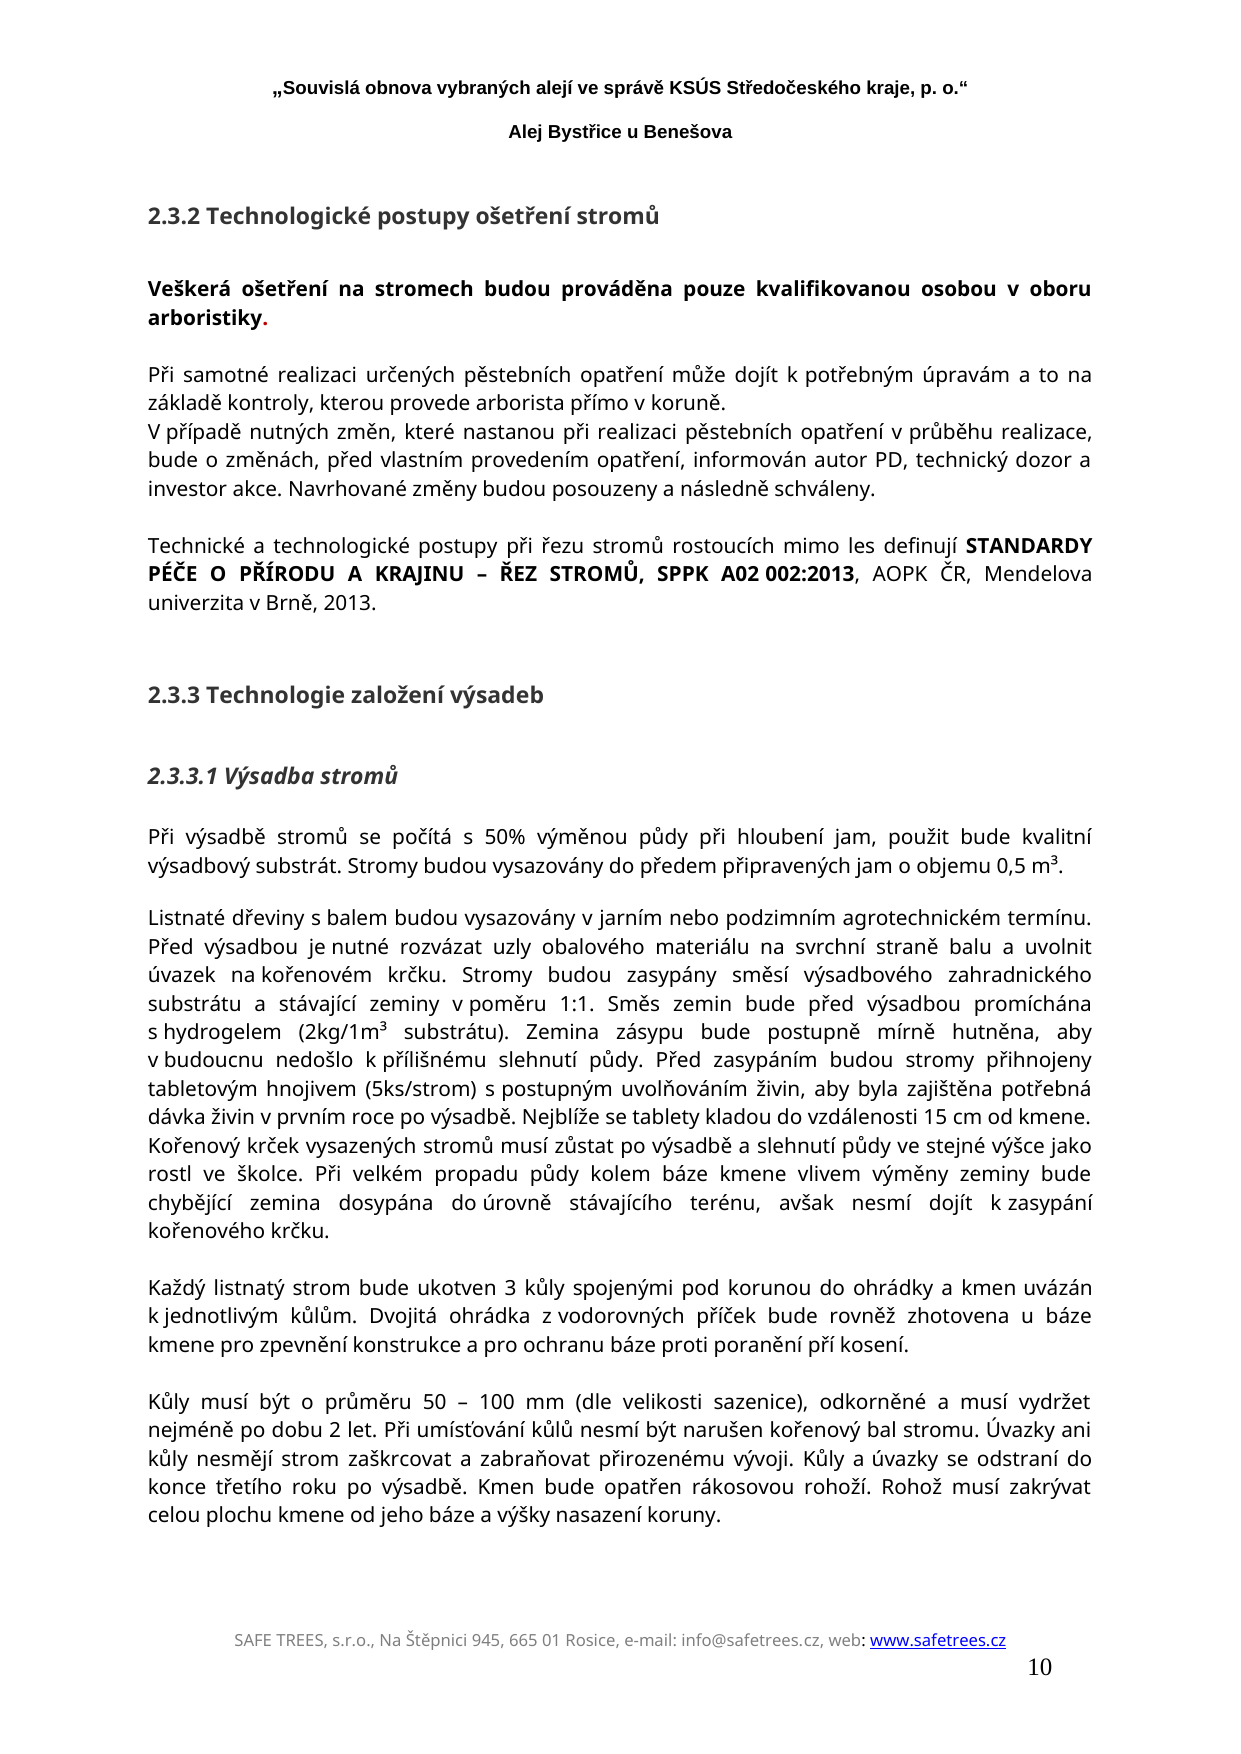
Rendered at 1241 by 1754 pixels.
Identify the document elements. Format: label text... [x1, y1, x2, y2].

text Při výsadbě stromů se počítá s 50% výměnou půdy při hloubení jam, použit bude kvalitní výsadbový substrát. Stromy budou vysazovány do předem připravených jam o objemu 0,5 m³. [148, 822, 1093, 879]
subtitle 2.3.3 Technologie založení výsadeb [148, 679, 1093, 710]
text Technické a technologické postupy při řezu stromů rostoucích mimo les definují STANDARDY PÉČE O PŘÍRODU A KRAJINU – ŘEZ STROMŮ, SPPK A02 002:2013, AOPK ČR, Mendelova univerzita v Brně, 2013. [148, 531, 1093, 616]
subtitle 2.3.2 Technologické postupy ošetření stromů [148, 199, 1093, 231]
text Kůly musí být o průměru 50 – 100 mm (dle velikosti sazenice), odkorněné a musí vydržet nejméně po dobu 2 let. Při umísťování kůlů nesmí být narušen kořenový bal stromu. Úvazky ani kůly nesmějí strom zaškrcovat a zabraňovat přirozenému vývoji. Kůly a úvazky se odstraní do konce třetího roku po výsadbě. Kmen bude opatřen rákosovou rohoží. Rohož musí zakrývat celou plochu kmene od jeho báze a výšky nasazení koruny. [148, 1387, 1093, 1529]
text V případě nutných změn, které nastanou při realizaci pěstebních opatření v průběhu realizace, bude o změnách, před vlastním provedením opatření, informován autor PD, technický dozor a investor akce. Navrhované změny budou posouzeny a následně schváleny. [148, 417, 1093, 502]
text Listnaté dřeviny s balem budou vysazovány v jarním nebo podzimním agrotechnickém termínu. Před výsadbou je nutné rozvázat uzly obalového materiálu na svrchní straně balu a uvolnit úvazek na kořenovém krčku. Stromy budou zasypány směsí výsadbového zahradnického substrátu a stávající zeminy v poměru 1:1. Směs zemin bude před výsadbou promíchána s hydrogelem (2kg/1m³ substrátu). Zemina zásypu bude postupně mírně hutněna, aby v budoucnu nedošlo k přílišnému slehnutí půdy. Před zasypáním budou stromy přihnojeny tabletovým hnojivem (5ks/strom) s postupným uvolňováním živin, aby byla zajištěna potřebná dávka živin v prvním roce po výsadbě. Nejblíže se tablety kladou do vzdálenosti 15 cm od kmene. Kořenový krček vysazených stromů musí zůstat po výsadbě a slehnutí půdy ve stejné výšce jako rostl ve školce. Při velkém propadu půdy kolem báze kmene vlivem výměny zeminy bude chybějící zemina dosypána do úrovně stávajícího terénu, avšak nesmí dojít k zasypání kořenového krčku. [148, 903, 1093, 1244]
text Při samotné realizaci určených pěstebních opatření může dojít k potřebným úpravám a to na základě kontroly, kterou provede arborista přímo v koruně. [148, 360, 1093, 417]
text Každý listnatý strom bude ukotven 3 kůly spojenými pod korunou do ohrádky a kmen uvázán k jednotlivým kůlům. Dvojitá ohrádka z vodorovných příček bude rovněž zhotovena u báze kmene pro zpevnění konstrukce a pro ochranu báze proti poranění pří kosení. [148, 1273, 1093, 1358]
subtitle 2.3.3.1 Výsadba stromů [148, 760, 1093, 791]
text Veškerá ošetření na stromech budou prováděna pouze kvalifikovanou osobou v oboru arboristiky. [148, 274, 1093, 331]
